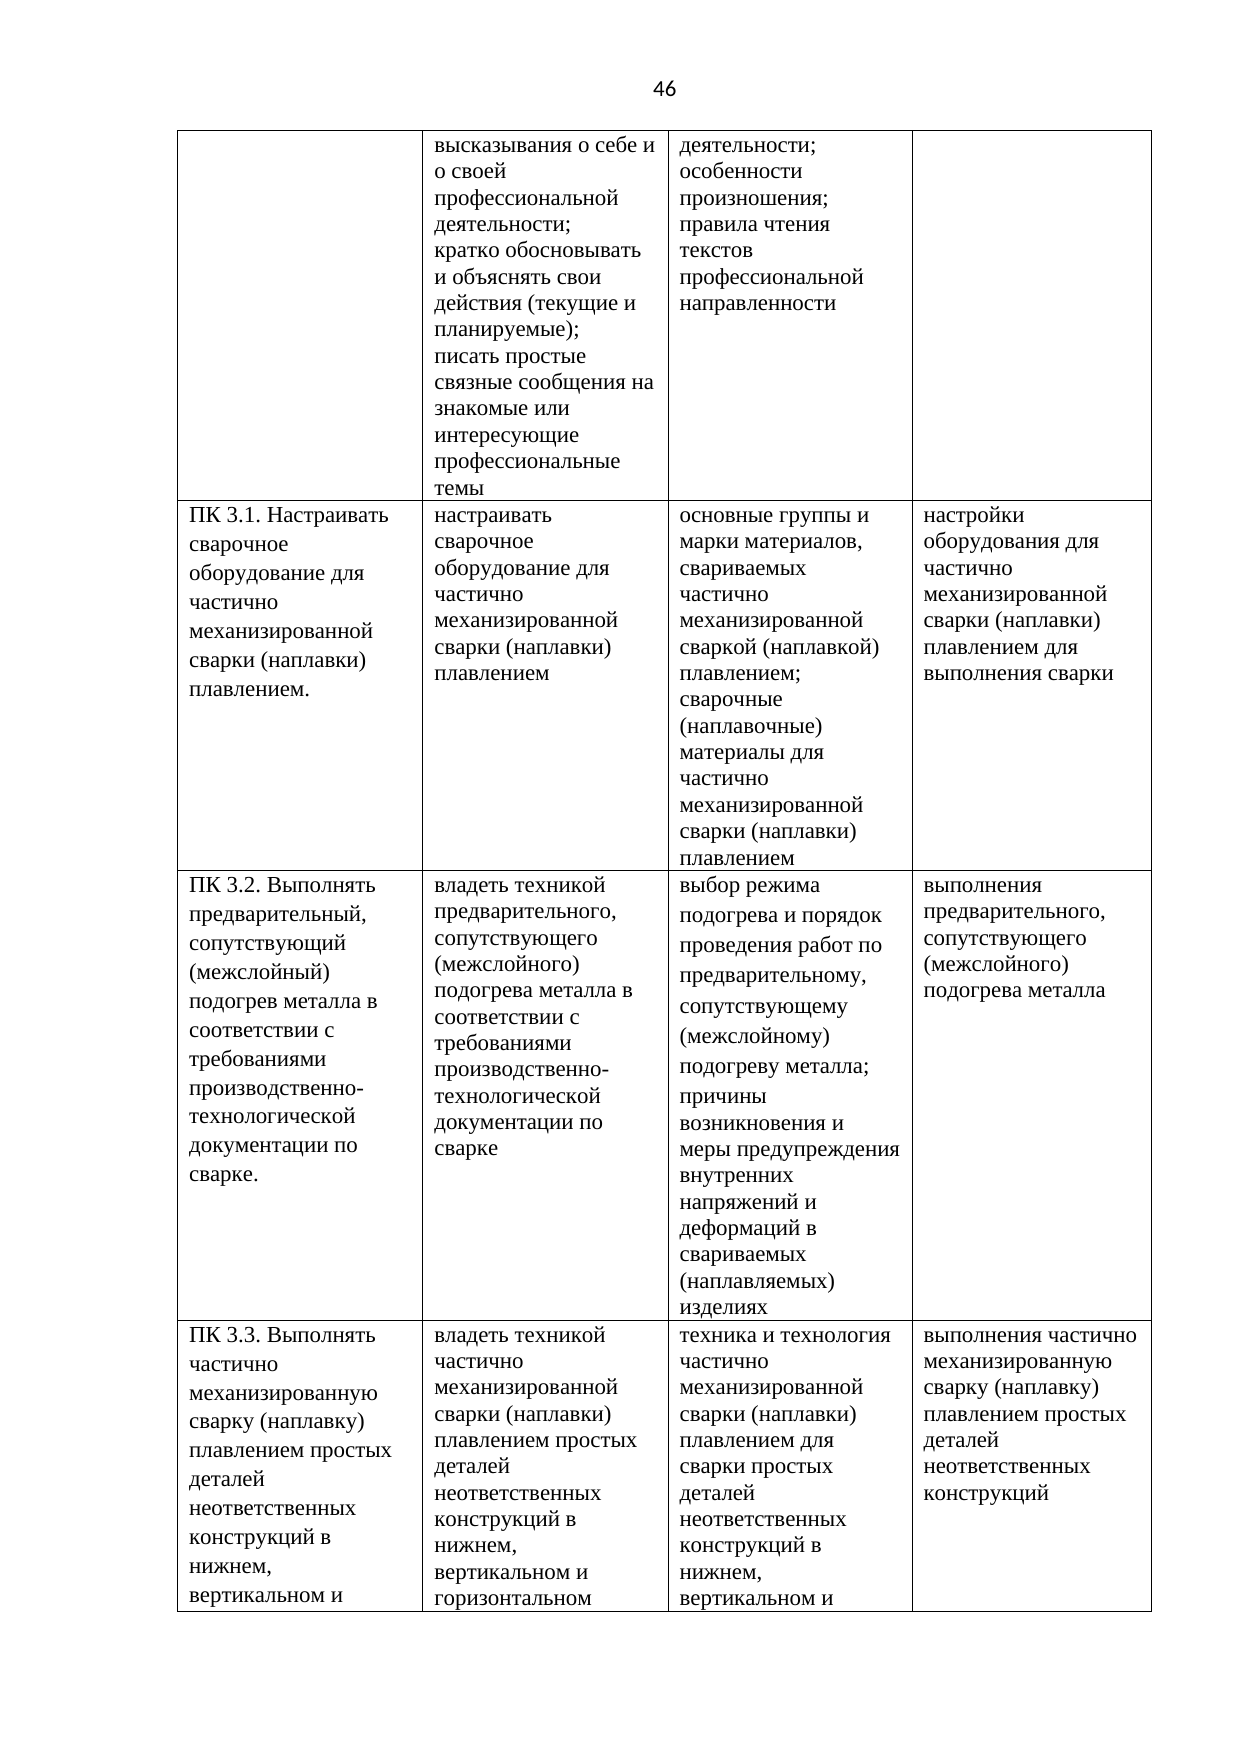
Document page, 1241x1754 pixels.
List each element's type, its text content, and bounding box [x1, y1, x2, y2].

table_cell владеть техникой предварительного, сопутствующего (межслойного) подогрева металла в соответствии с требованиями производственно-технологической документации по сварке [423, 871, 668, 1319]
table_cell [669, 1321, 912, 1611]
table_cell основные группы и марки материалов, свариваемых частично механизированной сваркой (наплавкой) плавлением; сварочные (наплавочные) материалы для частично механизированной сварки (наплавки) плавлением [669, 501, 912, 870]
table_cell выбор режима подогрева и порядок проведения работ по предварительному, сопутствующему (межслойному) подогреву металла; причины возникновения и меры предупреждения внутренних напряжений и деформаций в свариваемых (наплавляемых) изделиях [669, 871, 912, 1319]
table_cell ПК 3.1. Настраивать сварочное оборудование для частично механизированной сварки (наплавки) плавлением. [178, 501, 422, 870]
table_cell выполнения предварительного, сопутствующего (межслойного) подогрева металла [913, 871, 1151, 1319]
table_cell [178, 1321, 422, 1611]
table_cell настройки оборудования для частично механизированной сварки (наплавки) плавлением для выполнения сварки [913, 501, 1151, 870]
table_cell ПК 3.2. Выполнять предварительный, сопутствующий (межслойный) подогрев металла в соответствии с требованиями производственно-технологической документации по сварке. [178, 871, 422, 1319]
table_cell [669, 131, 912, 500]
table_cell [178, 131, 422, 500]
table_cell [423, 1321, 668, 1611]
table_cell настраивать сварочное оборудование для частично механизированной сварки (наплавки) плавлением [423, 501, 668, 870]
table_cell [913, 131, 1151, 500]
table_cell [423, 131, 668, 500]
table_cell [913, 1321, 1151, 1611]
